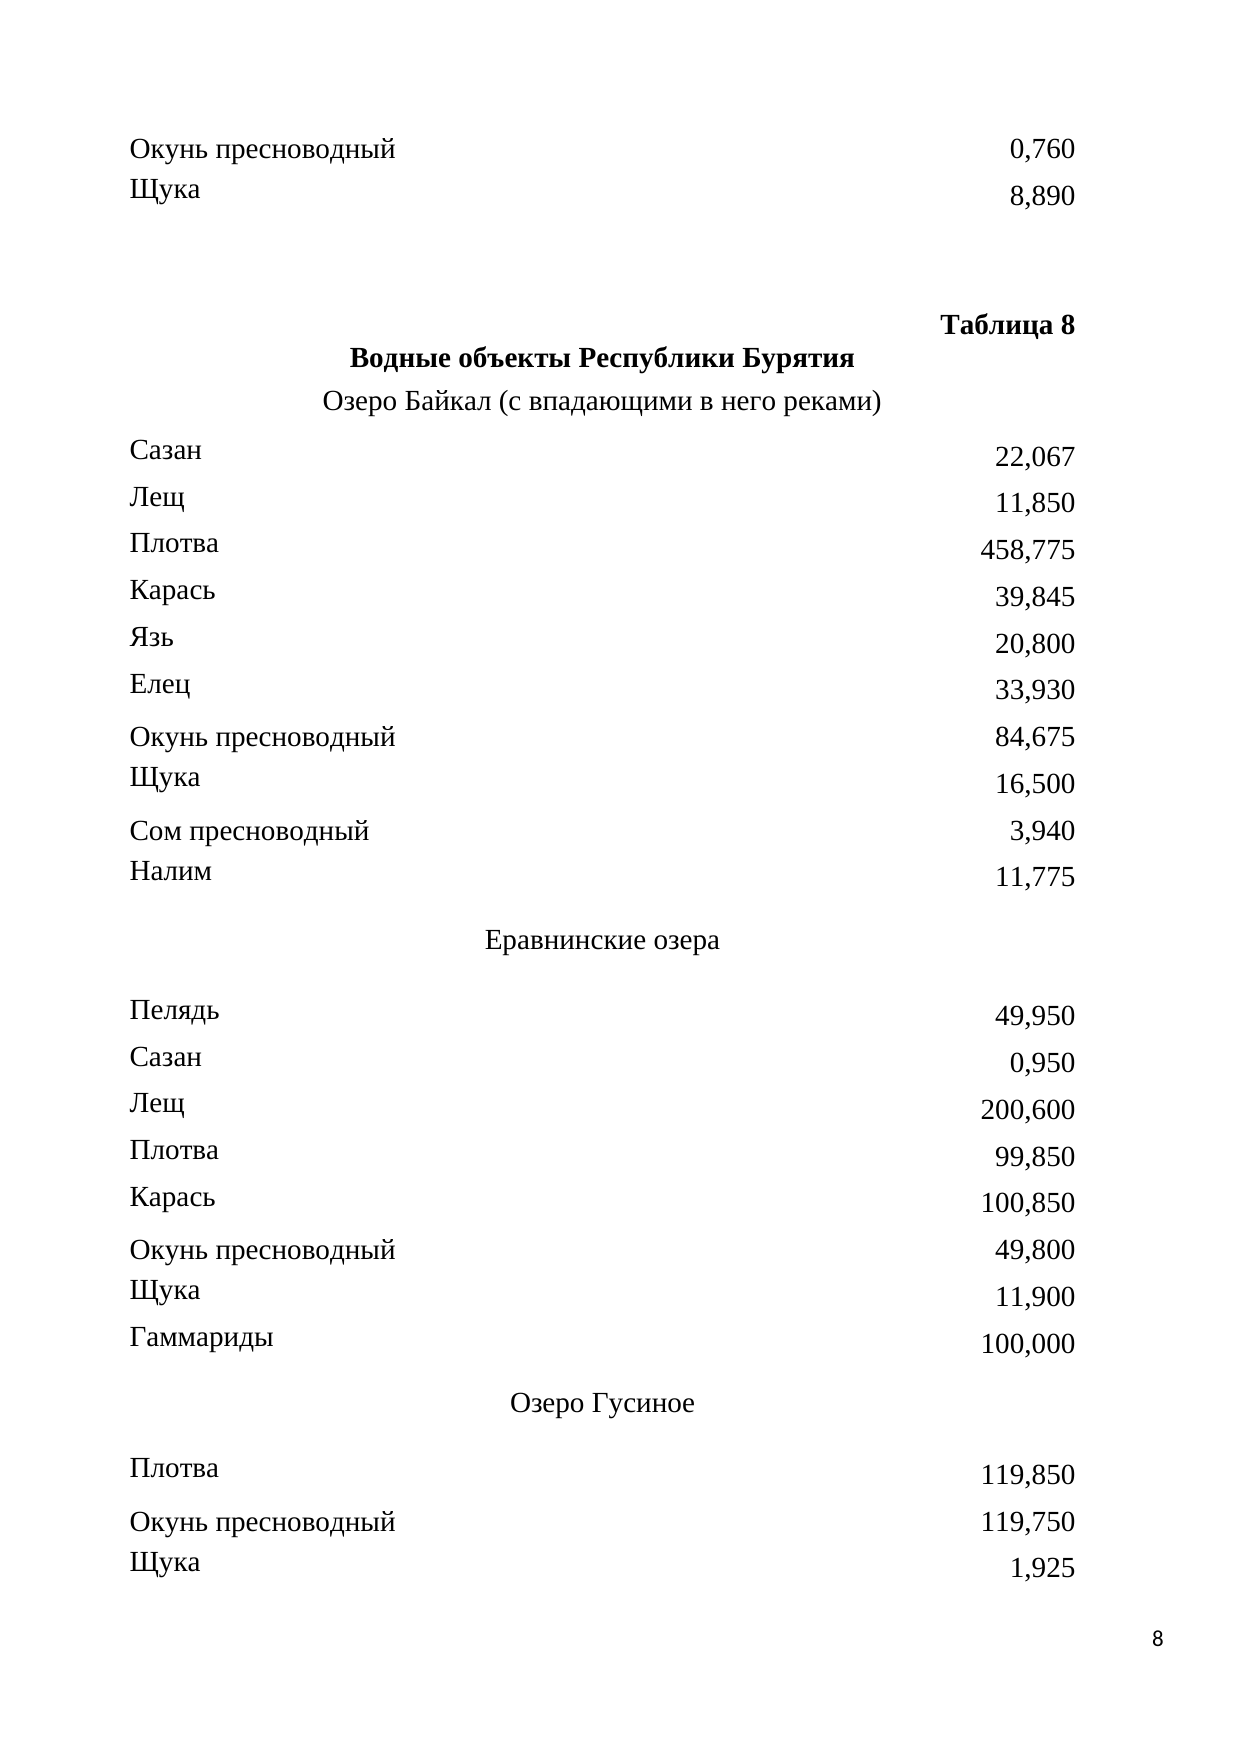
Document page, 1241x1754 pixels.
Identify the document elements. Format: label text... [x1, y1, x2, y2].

table_cell 11,850 [954, 472, 1086, 519]
table_cell Лещ [118, 472, 954, 519]
table_cell 1,925 [954, 1538, 1086, 1584]
table_cell 100,850 [954, 1173, 1086, 1219]
table_cell Щука [118, 165, 954, 212]
table_cell Сазан [118, 425, 954, 472]
table_cell Плотва [118, 1444, 954, 1491]
table_cell 84,675 [954, 706, 1086, 753]
table_cell Окунь пресноводный [118, 1219, 954, 1266]
table_cell Гаммариды [118, 1313, 954, 1359]
table_cell Озеро Байкал (с впадающими в него реками) [118, 374, 1086, 425]
table_cell Озеро Гусиное [118, 1360, 1086, 1444]
table_cell 0,950 [954, 1032, 1086, 1079]
table_cell Еравнинские озера [118, 893, 1086, 985]
table_cell Лещ [118, 1079, 954, 1126]
table_cell 119,750 [954, 1491, 1086, 1537]
table_cell 49,950 [954, 985, 1086, 1032]
table_cell Таблица 8 Водные объекты Республики Бурятия [118, 212, 1086, 374]
table_cell Пелядь [118, 985, 954, 1032]
table_cell 11,900 [954, 1266, 1086, 1313]
table_cell 458,775 [954, 519, 1086, 566]
table_cell Окунь пресноводный [118, 1491, 954, 1537]
table_cell Карась [118, 566, 954, 612]
table_cell Налим [118, 846, 954, 893]
table_cell Сом пресноводный [118, 800, 954, 846]
table_cell Язь [118, 613, 954, 659]
table_cell 22,067 [954, 425, 1086, 472]
table_cell 100,000 [954, 1313, 1086, 1359]
table_cell Сазан [118, 1032, 954, 1079]
table_cell Плотва [118, 519, 954, 566]
table_cell 99,850 [954, 1126, 1086, 1172]
table_cell 20,800 [954, 613, 1086, 659]
table_cell 49,800 [954, 1219, 1086, 1266]
table_cell 3,940 [954, 800, 1086, 846]
table_cell Плотва [118, 1126, 954, 1172]
table_cell Щука [118, 1538, 954, 1584]
table_cell 8,890 [954, 165, 1086, 212]
table_cell 119,850 [954, 1444, 1086, 1491]
table_cell 39,845 [954, 566, 1086, 612]
table_cell Окунь пресноводный [118, 706, 954, 753]
table_cell 200,600 [954, 1079, 1086, 1126]
table_cell Елец [118, 659, 954, 706]
table_cell Карась [118, 1173, 954, 1219]
table_cell 0,760 [954, 118, 1086, 165]
table_cell 11,775 [954, 846, 1086, 893]
table_cell 16,500 [954, 753, 1086, 799]
table_cell 33,930 [954, 659, 1086, 706]
table_cell Щука [118, 753, 954, 799]
table_cell Щука [118, 1266, 954, 1313]
table_cell Окунь пресноводный [118, 118, 954, 165]
